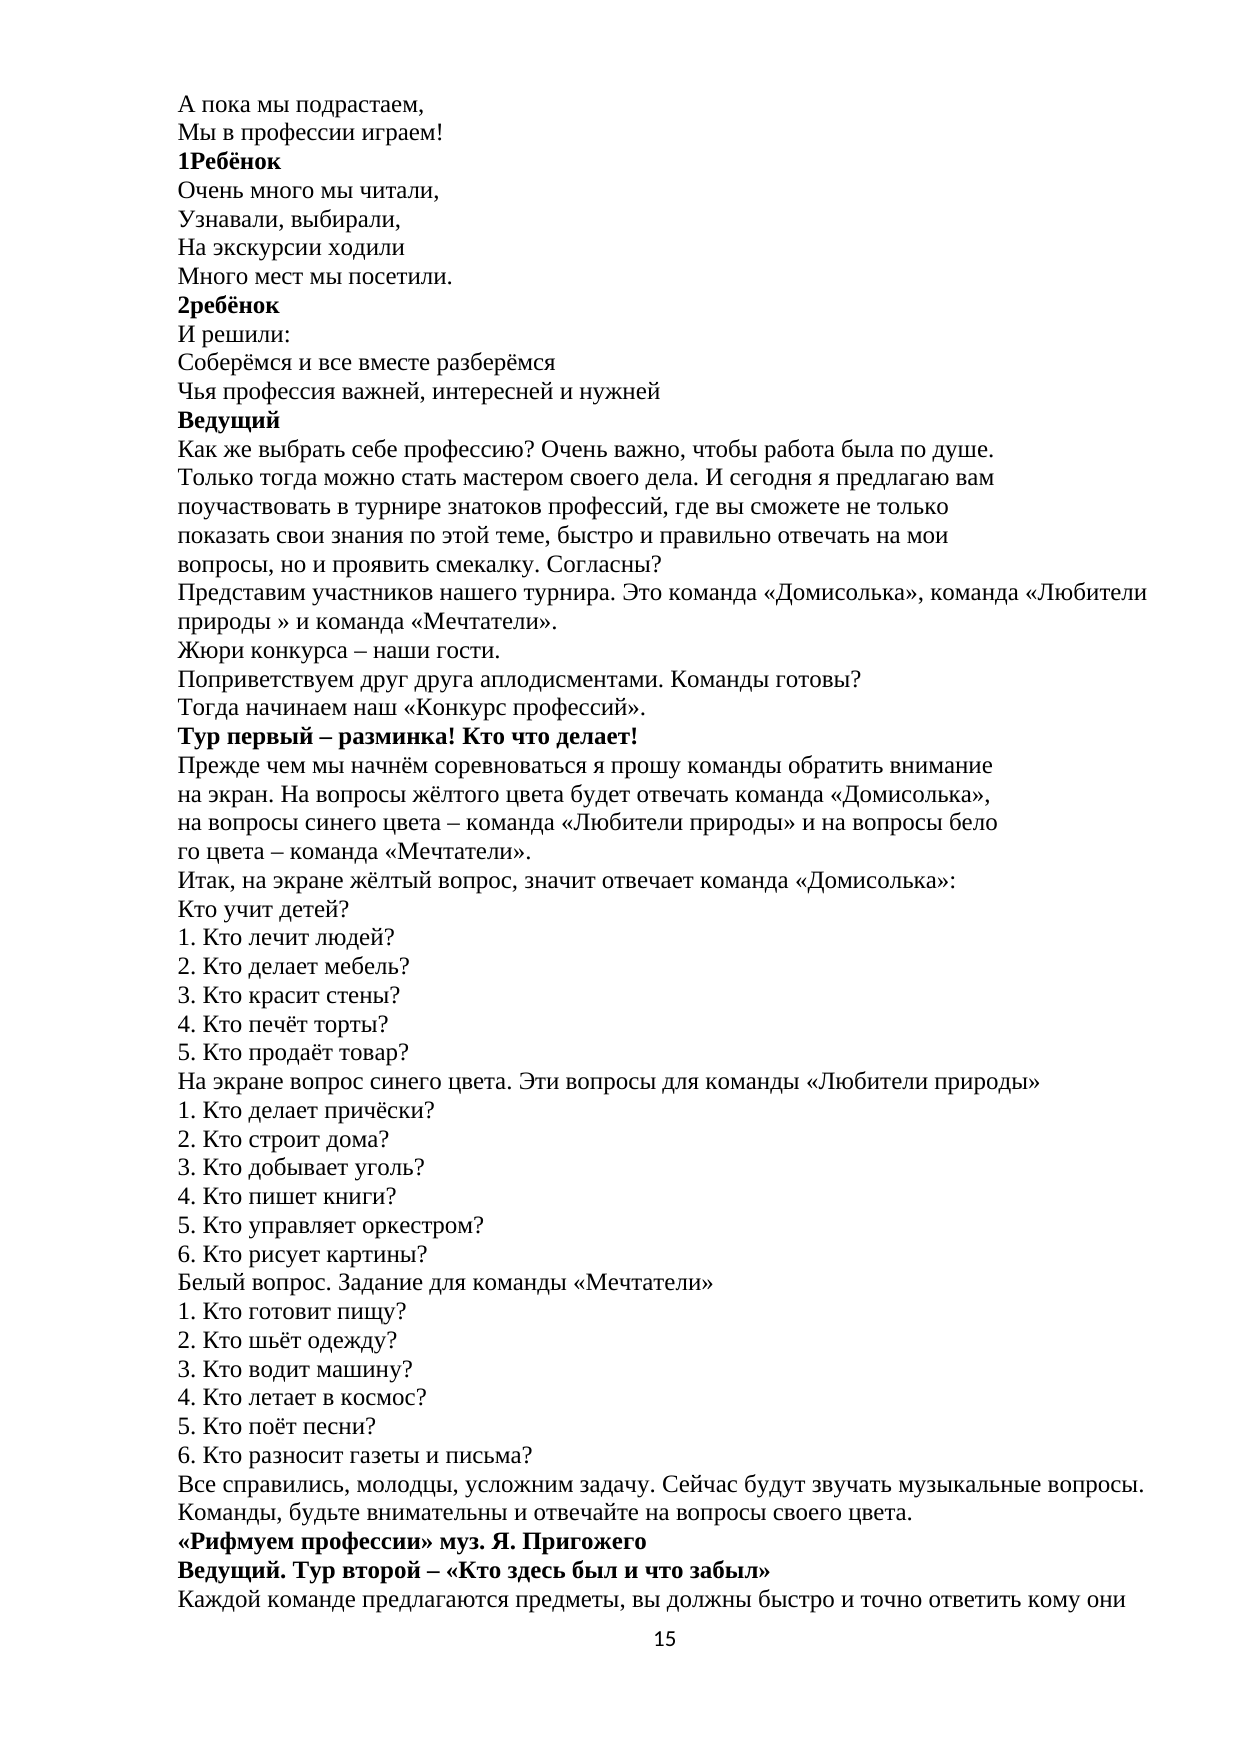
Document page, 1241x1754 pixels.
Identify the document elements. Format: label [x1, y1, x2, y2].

text [177, 89, 1152, 1612]
